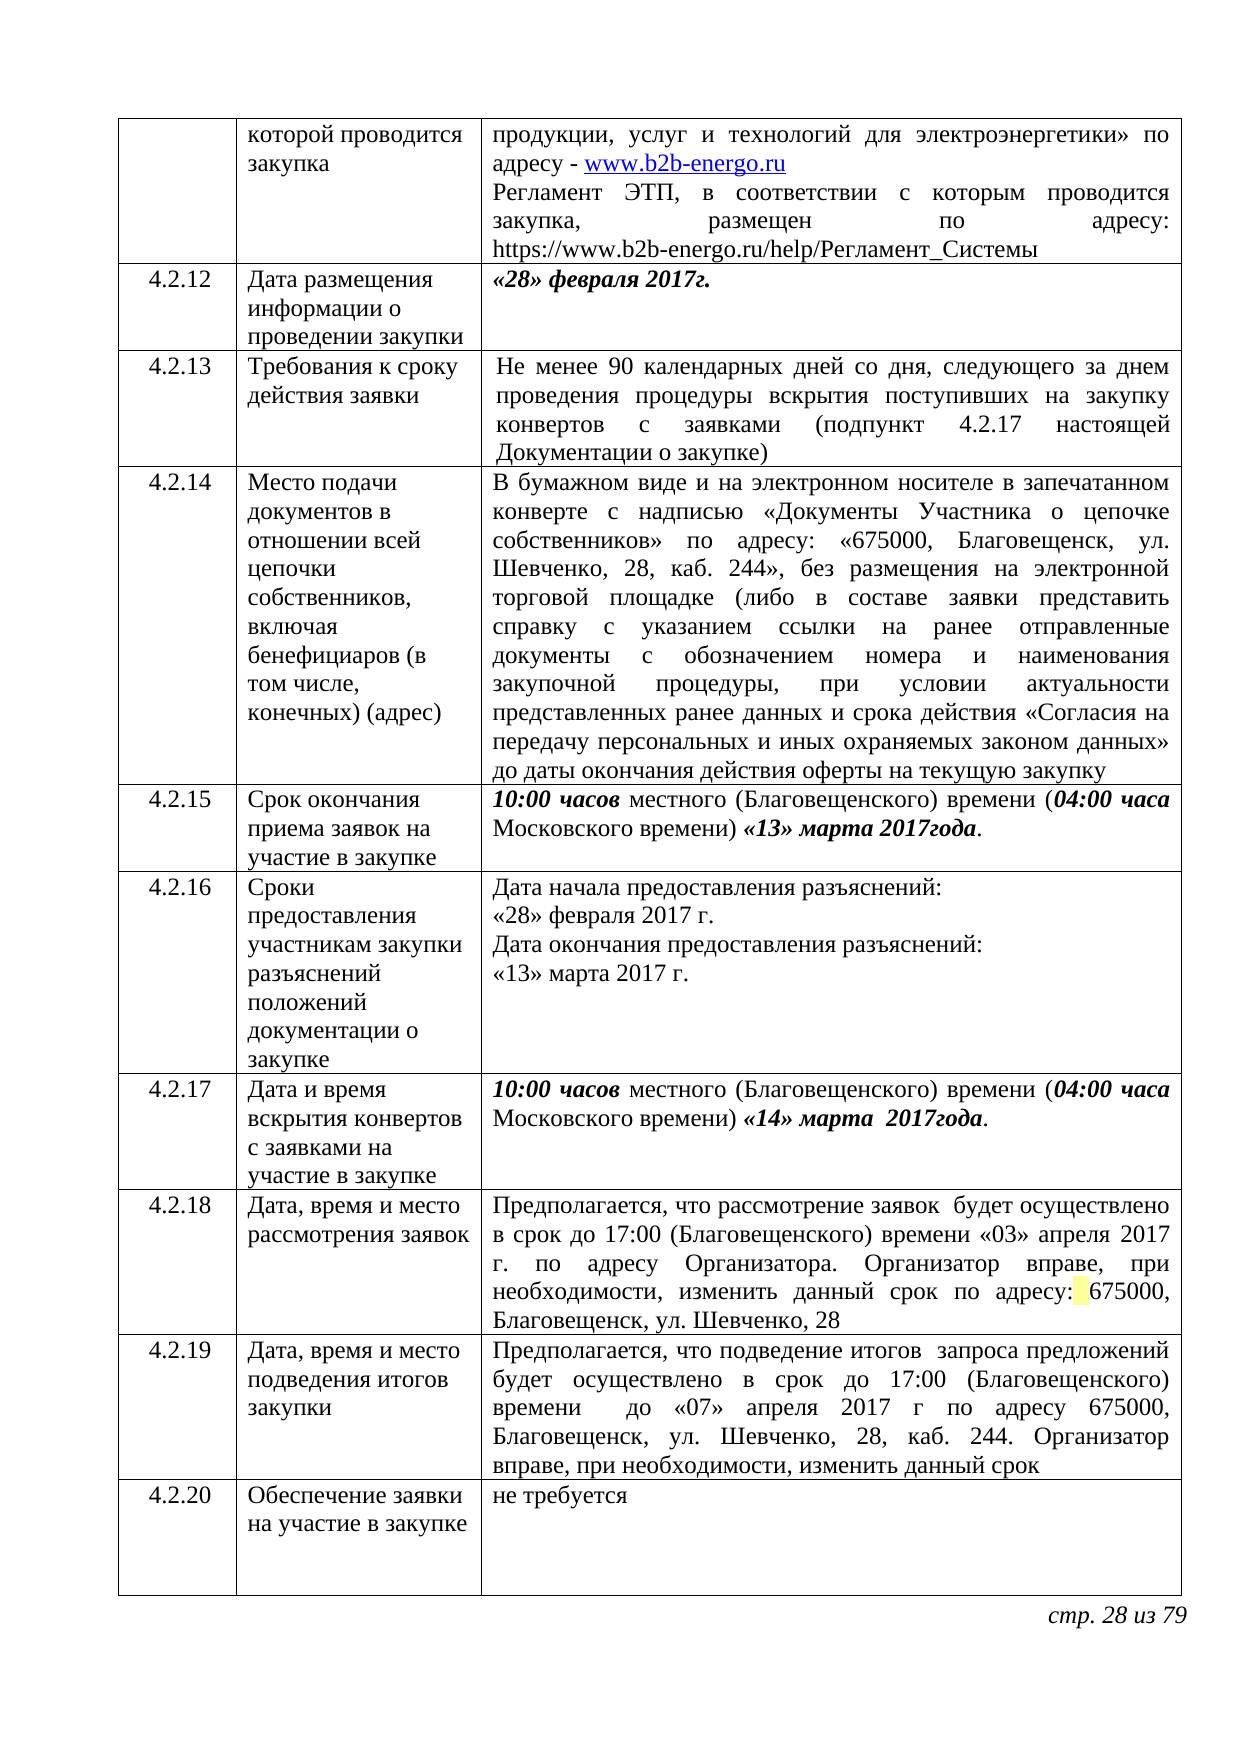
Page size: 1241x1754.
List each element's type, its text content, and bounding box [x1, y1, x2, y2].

table_cell [119, 467, 236, 783]
table_cell Требования к сроку действия заявки [237, 351, 481, 466]
table_cell Предполагается, что рассмотрение заявок будет осуществлено в срок до 17:00 (Благовещенского) времени «03» апреля 2017 г. по адресу Организатора. Организатор вправе, при необходимости, изменить данный срок по адресу: 675000, Благовещенск, ул. Шевченко, 28 [482, 1190, 1181, 1334]
table_cell В бумажном виде и на электронном носителе в запечатанном конверте с надписью «Документы Участника о цепочке собственников» по адресу: «675000, Благовещенск, ул. Шевченко, 28, каб. 244», без размещения на электронной торговой площадке (либо в составе заявки представить справку с указанием ссылки на ранее отправленные документы с обозначением номера и наименования закупочной процедуры, при условии актуальности представленных ранее данных и срока действия «Согласия на передачу персональных и иных охраняемых законом данных» до даты окончания действия оферты на текущую закупку [482, 467, 1181, 783]
table_cell [119, 1480, 236, 1595]
table_cell Дата начала предоставления разъяснений: «28» февраля 2017 г. Дата окончания предоставления разъяснений: «13» марта 2017 г. [482, 872, 1181, 1073]
table_cell [119, 351, 236, 466]
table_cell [237, 119, 481, 263]
table_cell 10:00 часов местного (Благовещенского) времени (04емьсот пятьдесят пять тысяч четырестадвести:00 часа Московского времени) «14» марта 2017года. [482, 1074, 1181, 1189]
table_cell Дата, время и место рассмотрения заявок [237, 1190, 481, 1334]
table_cell Срок окончания приема заявок на участие в закупке [237, 785, 481, 871]
table_cell Место подачи документов в отношении всей цепочки собственников, включая бенефициаров (в том числе, конечных) (адрес) [237, 467, 481, 783]
table_cell Не менее 90 календарных дней со дня, следующего за днем проведения процедуры вскрытия поступивших на закупку конвертов с заявками (подпункт 4.2.17 настоящей Документации о закупке) [482, 351, 1181, 466]
table_cell Сроки предоставления участникам закупки разъяснений положений документации о закупке [237, 872, 481, 1073]
table_cell [119, 1190, 236, 1334]
table_cell «28» февраля 2017г. [482, 264, 1181, 350]
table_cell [482, 119, 1181, 263]
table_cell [237, 1480, 481, 1595]
table_cell [119, 785, 236, 871]
table_cell [119, 119, 236, 263]
table_cell Дата размещения информации о проведении закупки [237, 264, 481, 350]
table_cell [119, 264, 236, 350]
table_cell [119, 1335, 236, 1479]
table_cell Предполагается, что подведение итогов запроса предложений будет осуществлено в срок до 17:00 (Благовещенского) времени до «07» апреля 2017 г по адресу 675000, Благовещенск, ул. Шевченко, 28, каб. 244. Организатор вправе, при необходимости, изменить данный срок [482, 1335, 1181, 1479]
table_cell [119, 872, 236, 1073]
table_cell не требуется [482, 1480, 1181, 1595]
table_cell Дата и время вскрытия конвертов с заявками на участие в закупке [237, 1074, 481, 1189]
table_cell Дата, время и место подведения итогов закупки [237, 1335, 481, 1479]
table_cell 10:00 часов местного (Благовещенского) времени (04емьсот пятьдесят пять тысяч четырестадвести:00 часа Московского времени) «13» марта 2017года. [482, 785, 1181, 871]
table_cell [119, 1074, 236, 1189]
